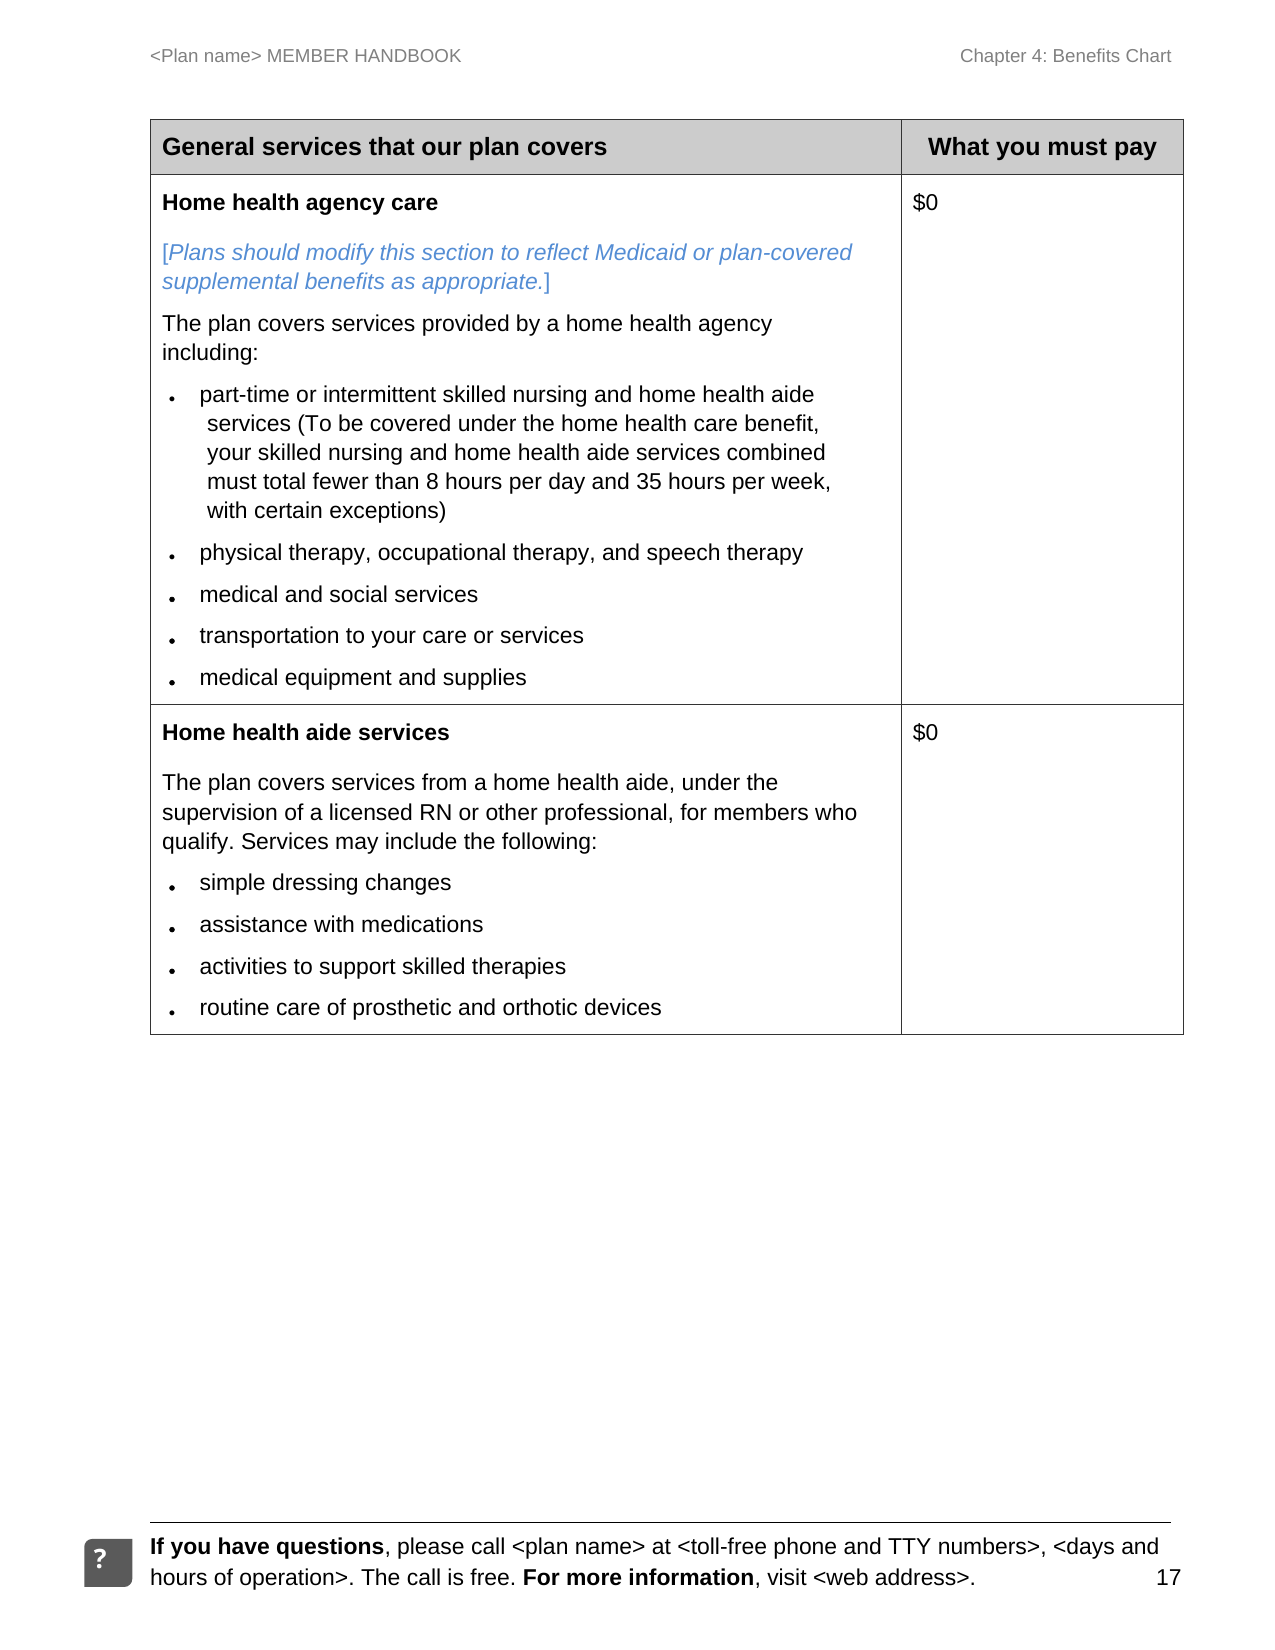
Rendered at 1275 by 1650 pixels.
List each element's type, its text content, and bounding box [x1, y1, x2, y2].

table_cell Home health agency care [Plans should modify this section to reflect Medicaid or plan-covered supplemental benefits as appropriate.] The plan covers services provided by a home health agency including: part-time or intermittent skilled nursing and home health aide services (To be covered under the home health care benefit, your skilled nursing and home health aide services combined must total fewer than 8 hours per day and 35 hours per week, with certain exceptions) physical therapy, occupational therapy, and speech therapy medical and social services transportation to your care or services medical equipment and supplies [151, 175, 901, 704]
table_cell $0 [902, 705, 1183, 1034]
table_header What you must pay [902, 120, 1183, 174]
table_header General services that our plan covers [151, 120, 901, 174]
table_cell $0 [902, 175, 1183, 704]
table_cell Home health aide services The plan covers services from a home health aide, under the supervision of a licensed RN or other professional, for members who qualify. Services may include the following: simple dressing changes assistance with medications activities to support skilled therapies routine care of prosthetic and orthotic devices [151, 705, 901, 1034]
